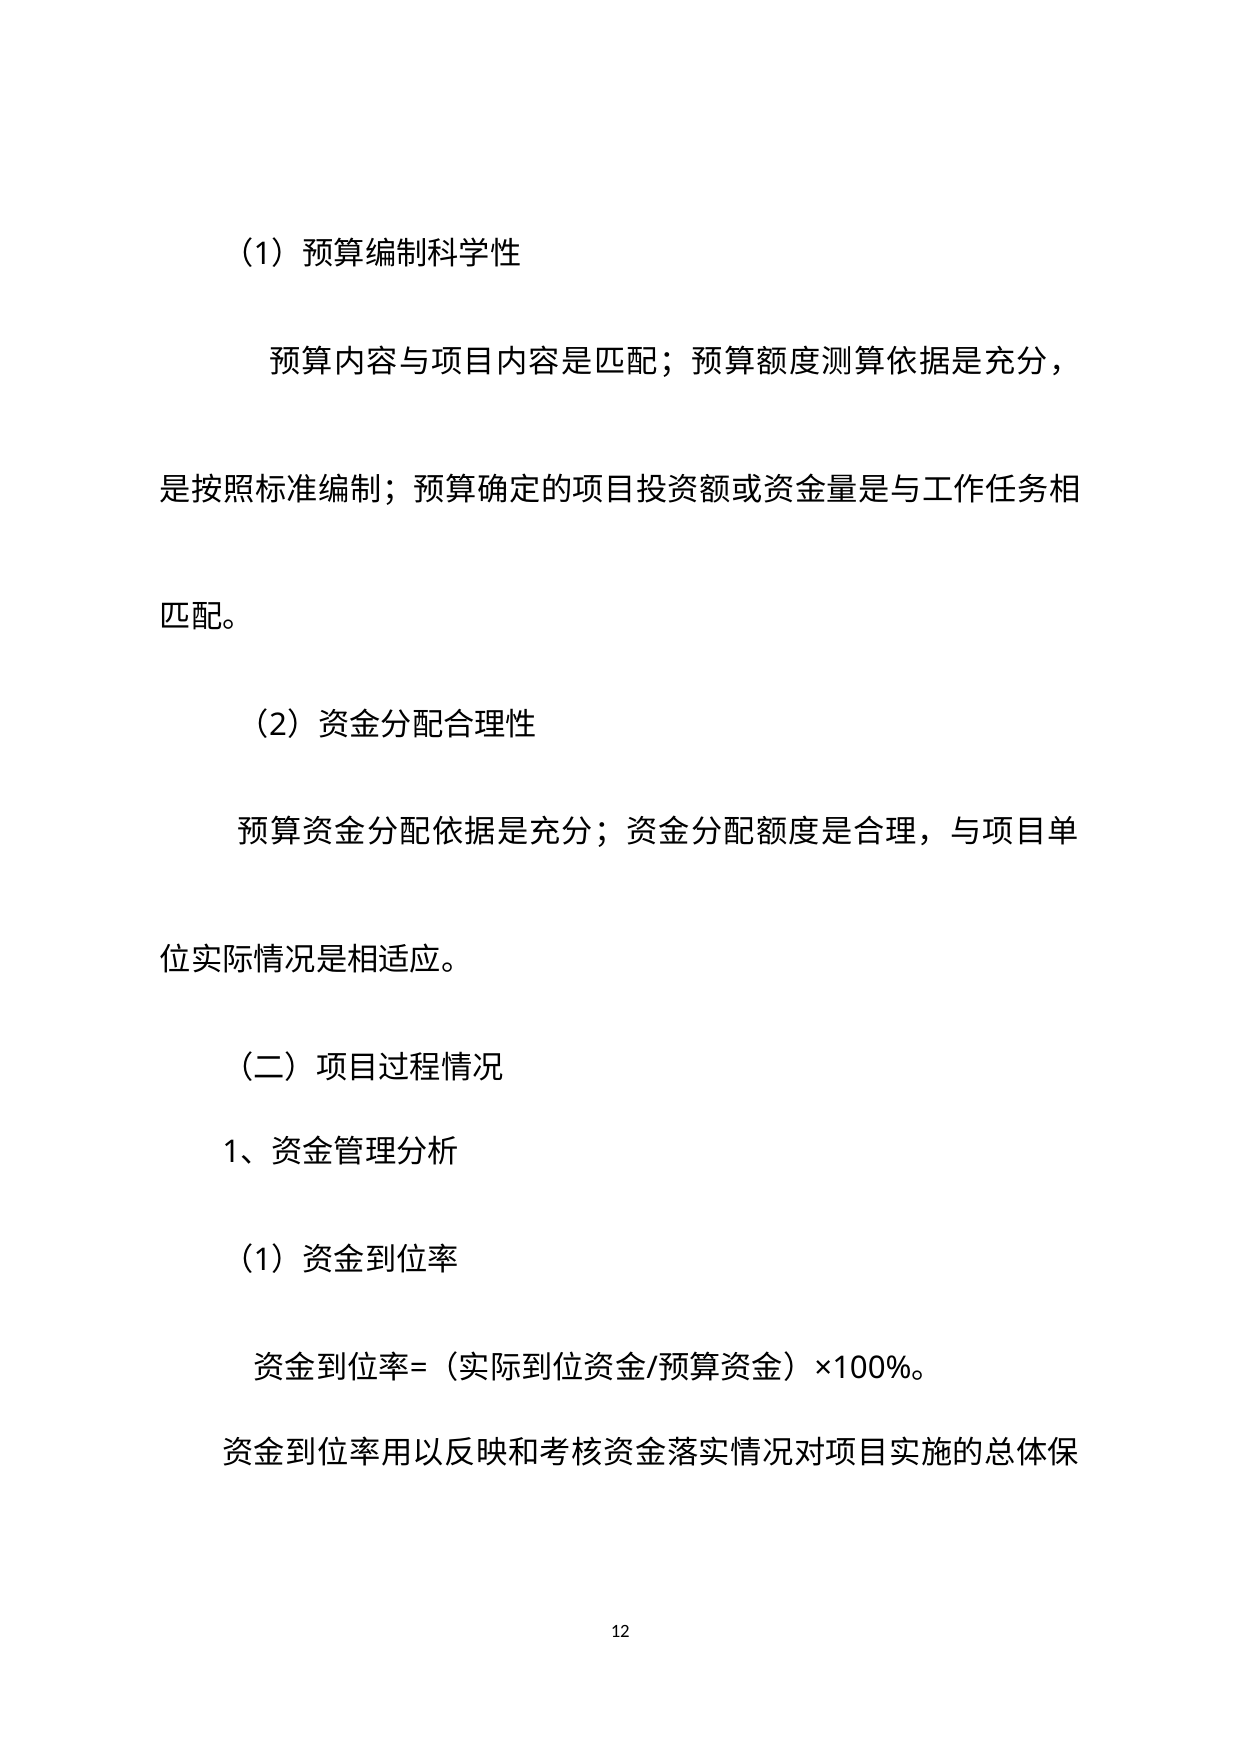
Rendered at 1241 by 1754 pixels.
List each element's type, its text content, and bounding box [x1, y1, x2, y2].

text 预算资金分配依据是充分；资金分配额度是合理，与项目单位实际情况是相适应。 [159, 787, 1081, 999]
text 预算内容与项目内容是匹配；预算额度测算依据是充分，是按照标准编制；预算确定的项目投资额或资金量是与工作任务相匹配。 [159, 316, 1081, 656]
text （1）资金到位率 [159, 1214, 1081, 1299]
text （1）预算编制科学性 [159, 209, 1081, 294]
text （2）资金分配合理性 [159, 679, 1081, 764]
text （二）项目过程情况 [159, 1022, 1081, 1107]
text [159, 1407, 1081, 1492]
text 资金到位率=（实际到位资金/预算资金）×100%。 [159, 1322, 1081, 1407]
text 1、资金管理分析 [159, 1107, 1081, 1192]
